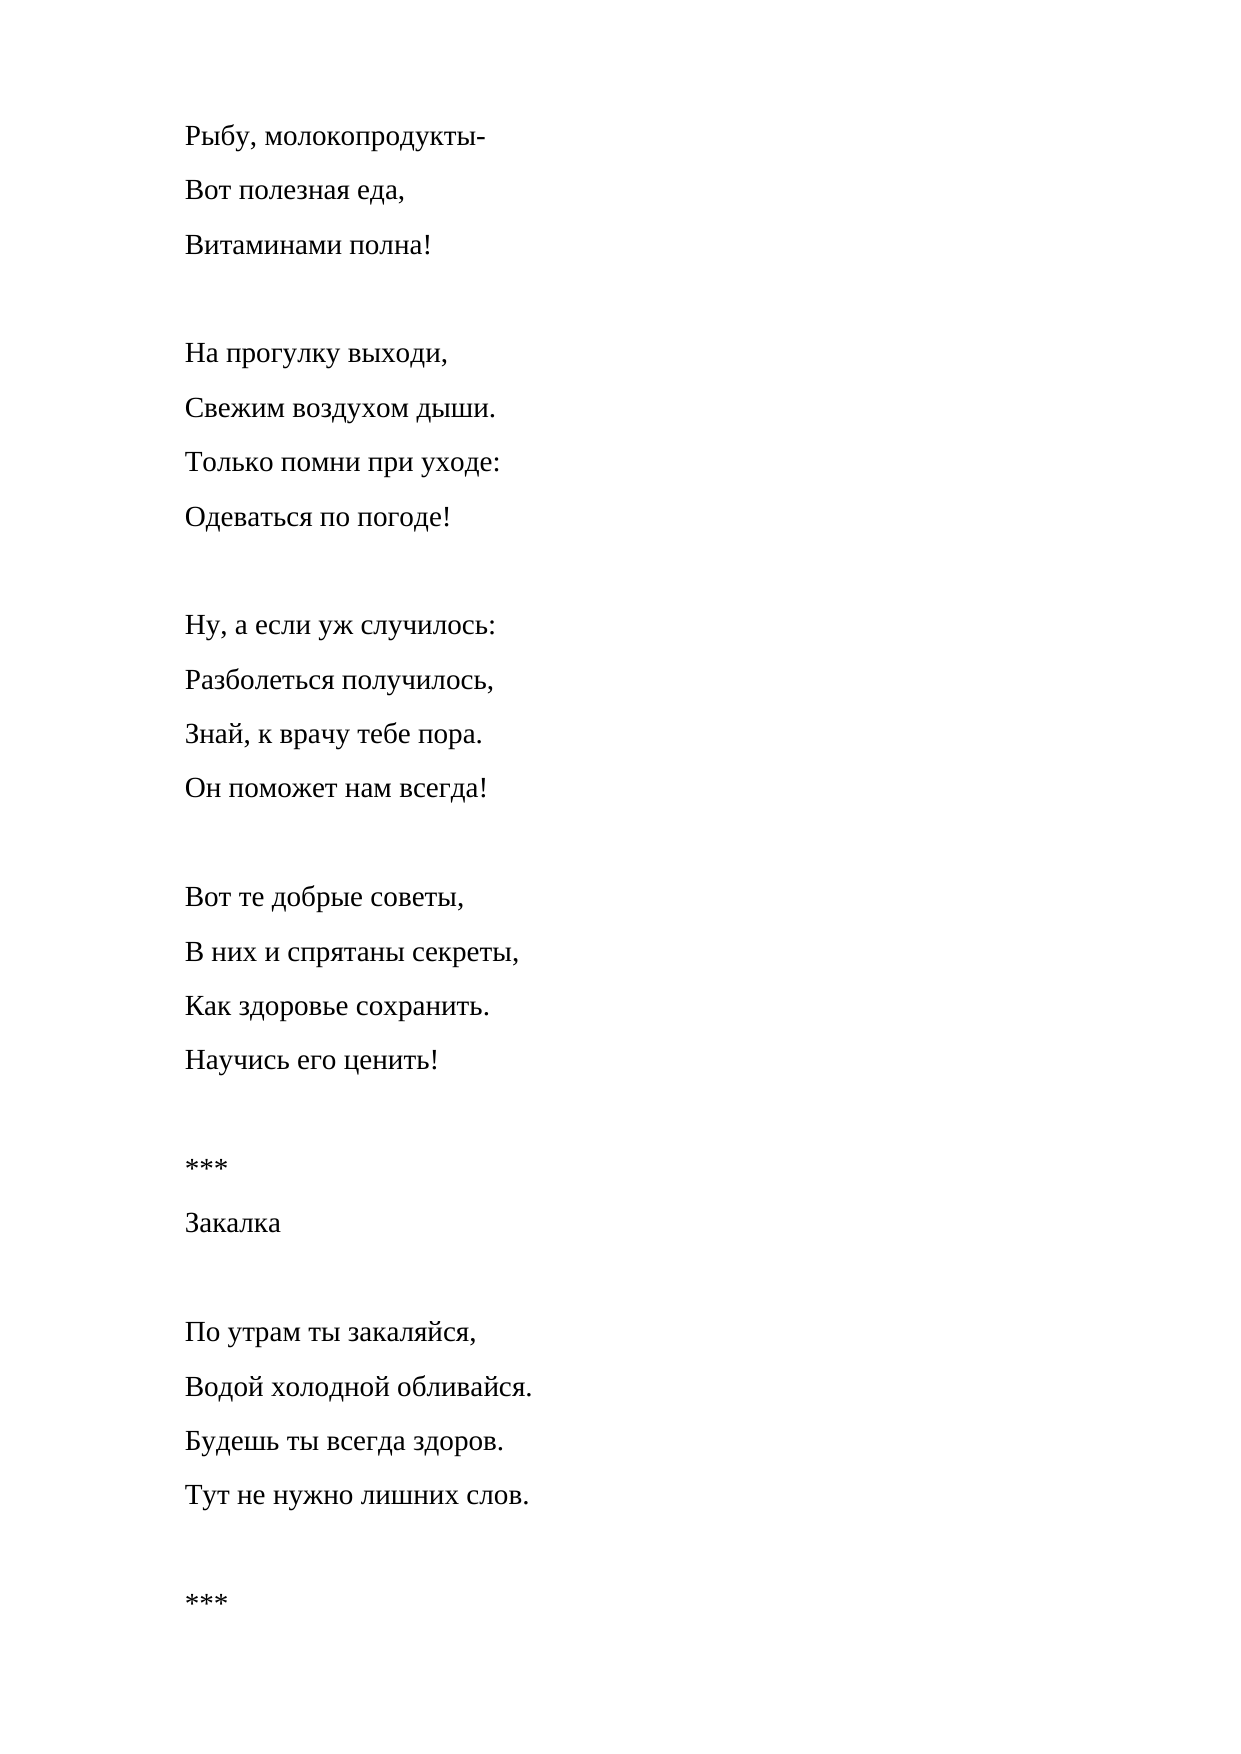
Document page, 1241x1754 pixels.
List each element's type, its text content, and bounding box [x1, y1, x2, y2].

text Будешь ты всегда здоров. [177, 1423, 1152, 1457]
text Только помни при уходе: [177, 444, 1152, 478]
text Свежим воздухом дыши. [177, 390, 1152, 423]
text По утрам ты закаляйся, [177, 1314, 1152, 1348]
text Он поможет нам всегда! [177, 771, 1152, 804]
text На прогулку выходи, [177, 336, 1152, 369]
text Ну, а если уж случилось: [177, 607, 1152, 641]
text Как здоровье сохранить. [177, 988, 1152, 1022]
text Знай, к врачу тебе пора. [177, 716, 1152, 750]
text Рыбу, молокопродукты- [177, 118, 1152, 152]
text В них и спрятаны секреты, [177, 934, 1152, 967]
text Одеваться по погоде! [177, 499, 1152, 532]
text *** [177, 1586, 1152, 1620]
text Закалка [177, 1206, 1152, 1239]
text Научись его ценить! [177, 1042, 1152, 1076]
text Водой холодной обливайся. [177, 1369, 1152, 1402]
text *** [177, 1151, 1152, 1185]
text Тут не нужно лишних слов. [177, 1477, 1152, 1511]
text Витаминами полна! [177, 227, 1152, 260]
text Разболеться получилось, [177, 662, 1152, 695]
text Вот полезная еда, [177, 172, 1152, 206]
text Вот те добрые советы, [177, 879, 1152, 913]
